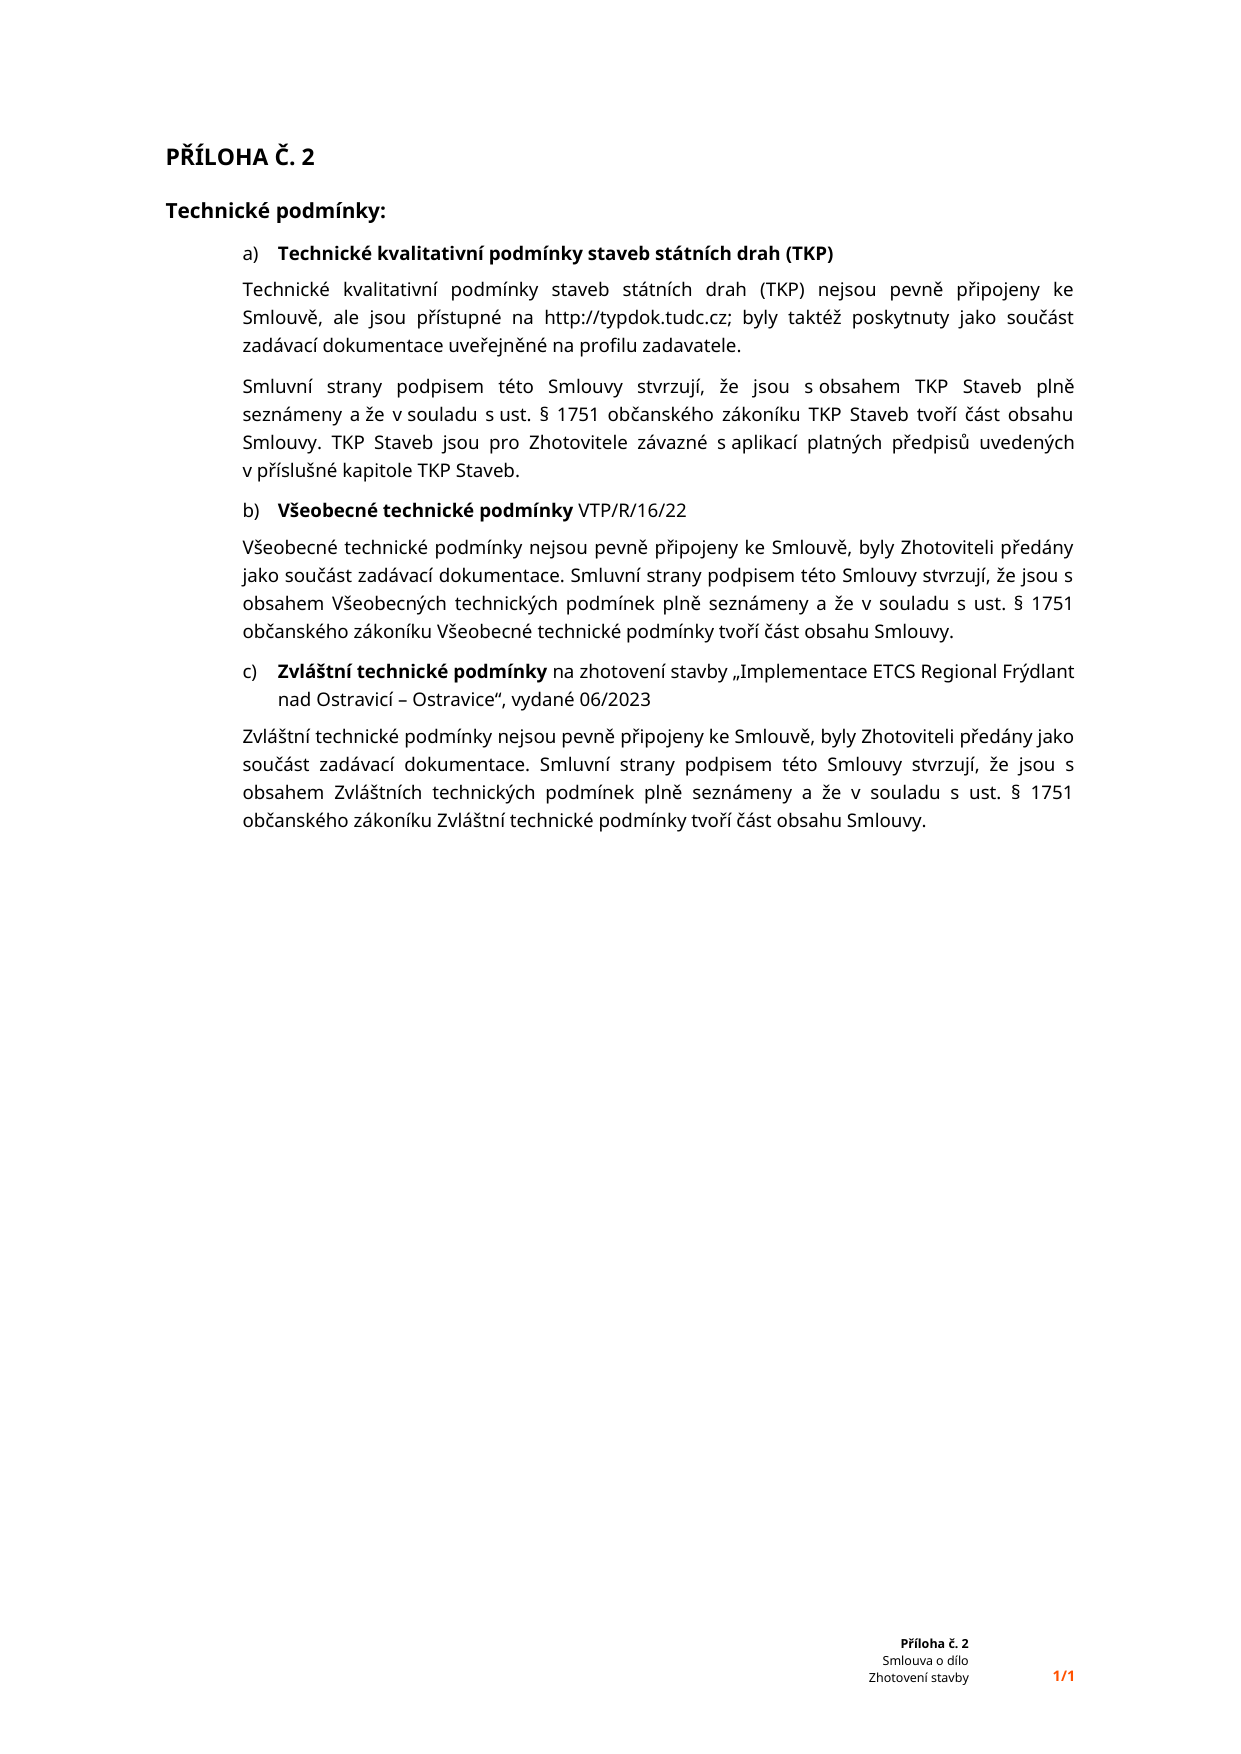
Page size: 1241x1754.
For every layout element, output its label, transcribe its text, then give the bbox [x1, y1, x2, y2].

text Všeobecné technické podmínky nejsou pevně připojeny ke Smlouvě, byly Zhotoviteli předány jako součást zadávací dokumentace. Smluvní strany podpisem této Smlouvy stvrzují, že jsou s obsahem Všeobecných technických podmínek plně seznámeny a že v souladu s ust. § 1751 občanského zákoníku Všeobecné technické podmínky tvoří část obsahu Smlouvy. [242, 534, 1075, 644]
list Zvláštní technické podmínky na zhotovení stavby „Implementace ETCS Regional Frýdlant nad Ostravicí – Ostravice“, vydané 06/2023 [242, 659, 1075, 712]
text Zvláštní technické podmínky nejsou pevně připojeny ke Smlouvě, byly Zhotoviteli předány jako součást zadávací dokumentace. Smluvní strany podpisem této Smlouvy stvrzují, že jsou s obsahem Zvláštních technických podmínek plně seznámeny a že v souladu s ust. § 1751 občanského zákoníku Zvláštní technické podmínky tvoří část obsahu Smlouvy. [242, 723, 1075, 833]
text Příloha č. 2 [165, 141, 1075, 173]
list Všeobecné technické podmínky VTP/R/16/22 [242, 498, 1075, 523]
text Smluvní strany podpisem této Smlouvy stvrzují, že jsou s obsahem TKP Staveb plně seznámeny a že v souladu s ust. § 1751 občanského zákoníku TKP Staveb tvoří část obsahu Smlouvy. TKP Staveb jsou pro Zhotovitele závazné s aplikací platných předpisů uvedených v příslušné kapitole TKP Staveb. [242, 373, 1075, 483]
list Technické kvalitativní podmínky staveb státních drah (TKP) [242, 240, 1075, 266]
text Technické kvalitativní podmínky staveb státních drah (TKP) nejsou pevně připojeny ke Smlouvě, ale jsou přístupné na http://typdok.tudc.cz; byly taktéž poskytnuty jako součást zadávací dokumentace uveřejněné na profilu zadavatele. [242, 277, 1075, 358]
text Technické podmínky: [165, 197, 1075, 225]
